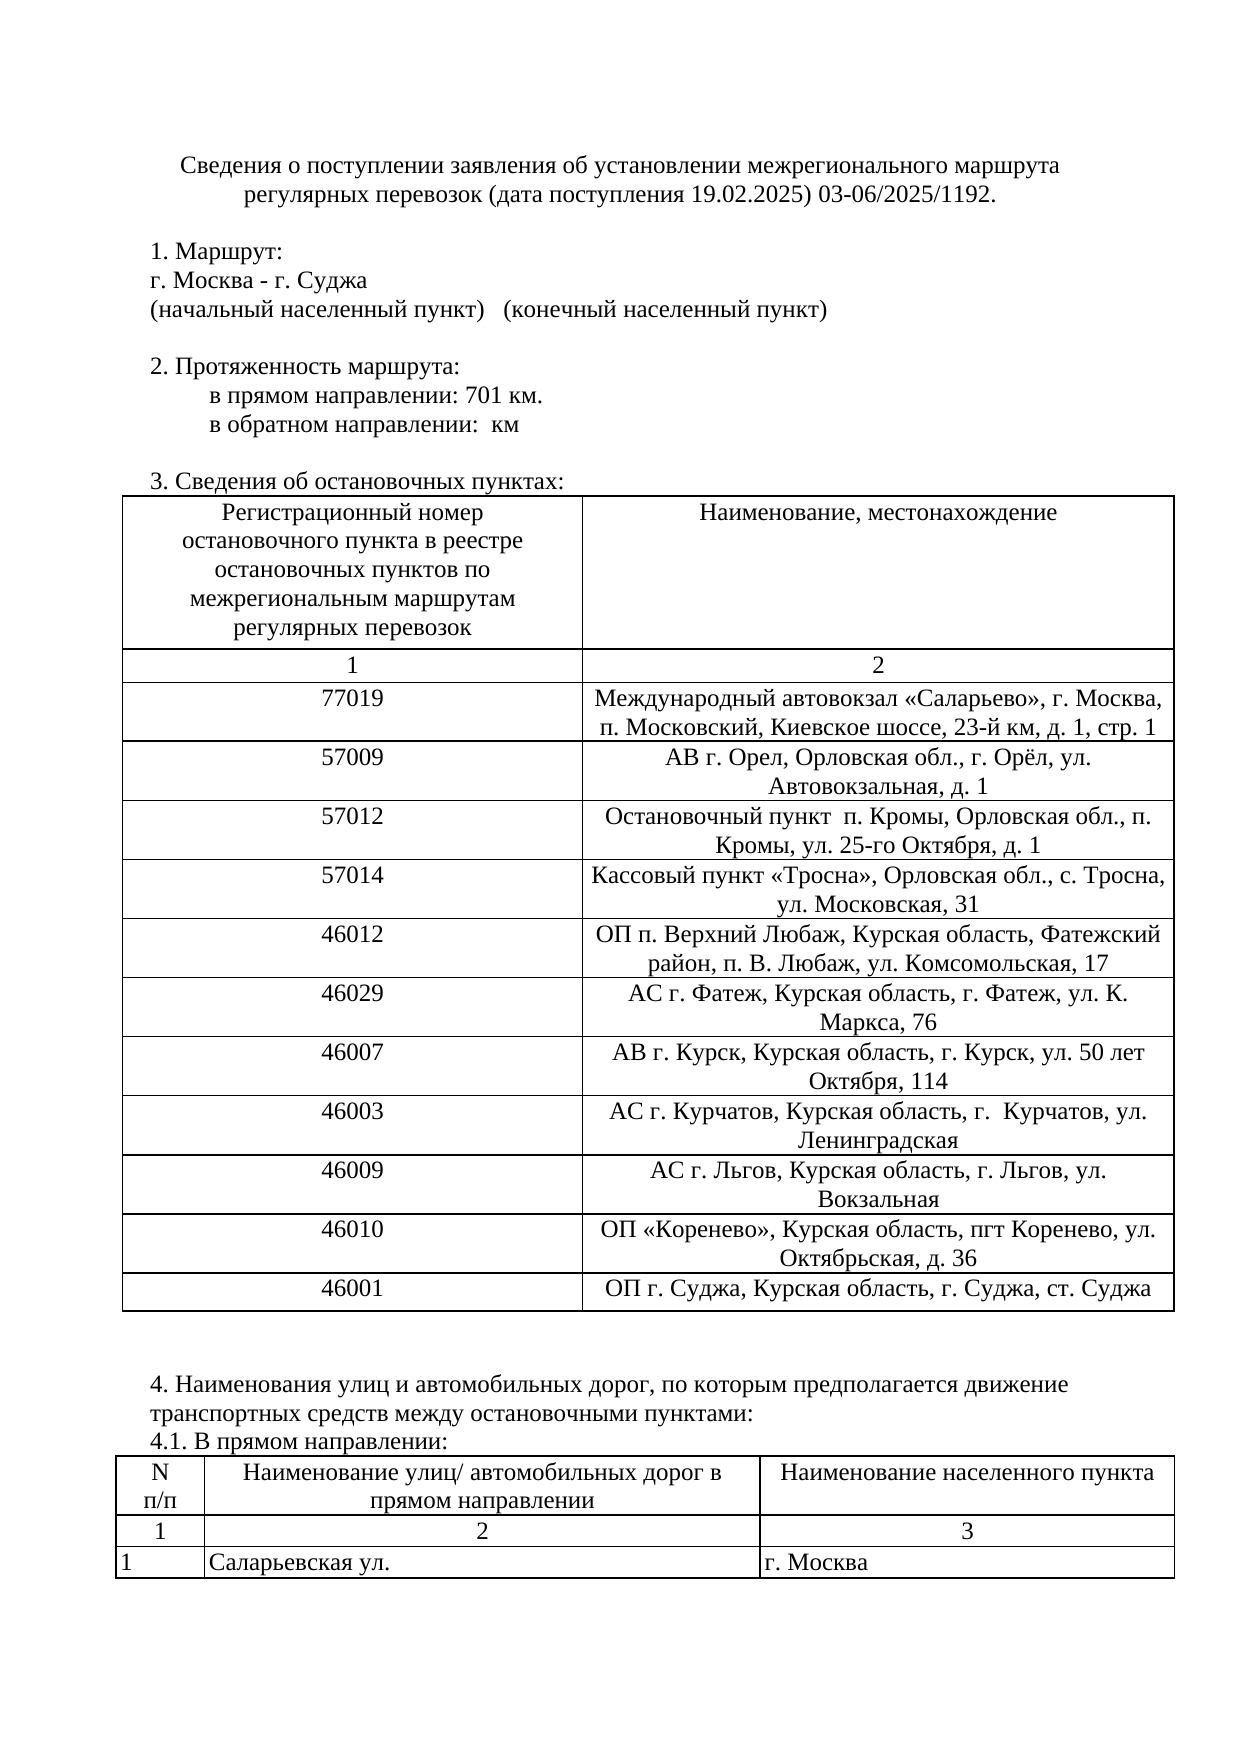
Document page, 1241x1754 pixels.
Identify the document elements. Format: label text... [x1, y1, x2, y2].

table_header Регистрационный номер остановочного пункта в реестре остановочных пунктов по межрегиональным маршрутам регулярных перевозок [123, 497, 582, 648]
table_cell 2 [205, 1516, 759, 1546]
table_cell 3 [761, 1516, 1174, 1546]
table_cell 2 [583, 650, 1173, 681]
table_cell 46010 [123, 1215, 582, 1272]
table_cell 77019 [123, 683, 582, 740]
table_cell Международный автовокзал «Саларьево», г. Москва, п. Московский, Киевское шоссе, 23-й км, д. 1, стр. 1 [583, 683, 1173, 740]
table_cell 57009 [123, 742, 582, 799]
text Сведения о поступлении заявления об установлении межрегионального маршрута регулярных перевозок (дата поступления 19.02.2025) 03-06/2025/1192. [150, 150, 1090, 207]
text (начальный населенный пункт) (конечный населенный пункт) [150, 294, 1090, 322]
table_cell ОП г. Суджа, Курская область, г. Суджа, ст. Суджа [583, 1274, 1173, 1310]
table_cell 57012 [123, 801, 582, 858]
table_cell 57014 [123, 860, 582, 918]
table_cell АВ г. Орел, Орловская обл., г. Орёл, ул. Автовокзальная, д. 1 [583, 742, 1173, 799]
text 3. Сведения об остановочных пунктах: [150, 466, 1090, 495]
text в прямом направлении: 701 км. [150, 380, 1090, 409]
table_header Наименование населенного пункта [761, 1457, 1174, 1514]
text 4.1. В прямом направлении: [150, 1426, 1090, 1455]
table_cell Кассовый пункт «Тросна», Орловская обл., с. Тросна, ул. Московская, 31 [583, 860, 1173, 918]
table_cell 1 [117, 1516, 204, 1546]
table_cell АС г. Фатеж, Курская область, г. Фатеж, ул. К. Маркса, 76 [583, 978, 1173, 1036]
table_cell АВ г. Курск, Курская область, г. Курск, ул. 50 лет Октября, 114 [583, 1037, 1173, 1095]
table_cell ОП «Коренево», Курская область, пгт Коренево, ул. Октябрьская, д. 36 [583, 1215, 1173, 1272]
table_cell 46012 [123, 919, 582, 977]
text в обратном направлении: км [150, 409, 1090, 437]
table_cell 1 [123, 650, 582, 681]
table_cell 46007 [123, 1037, 582, 1095]
table_cell г. Москва [761, 1547, 1174, 1577]
table_cell Остановочный пункт п. Кромы, Орловская обл., п. Кромы, ул. 25-го Октября, д. 1 [583, 801, 1173, 858]
table_cell 1 [117, 1547, 204, 1577]
table_cell 46029 [123, 978, 582, 1036]
text 4. Наименования улиц и автомобильных дорог, по которым предполагается движение транспортных средств между остановочными пунктами: [150, 1369, 1090, 1426]
table_cell 46003 [123, 1096, 582, 1154]
text 1. Маршрут: [150, 236, 1090, 265]
table_cell 46009 [123, 1156, 582, 1213]
table_cell АС г. Льгов, Курская область, г. Льгов, ул. Вокзальная [583, 1156, 1173, 1213]
text 2. Протяженность маршрута: [150, 351, 1090, 380]
table_cell 46001 [123, 1274, 582, 1310]
table_cell АС г. Курчатов, Курская область, г. Курчатов, ул. Ленинградская [583, 1096, 1173, 1154]
table_cell Саларьевская ул. [205, 1547, 759, 1577]
table_header Наименование, местонахождение [583, 497, 1173, 648]
table_cell ОП п. Верхний Любаж, Курская область, Фатежский район, п. В. Любаж, ул. Комсомольская, 17 [583, 919, 1173, 977]
table_header N п/п [117, 1457, 204, 1514]
text г. Москва - г. Суджа [150, 265, 1090, 294]
table_header Наименование улиц/ автомобильных дорог в прямом направлении [205, 1457, 759, 1514]
